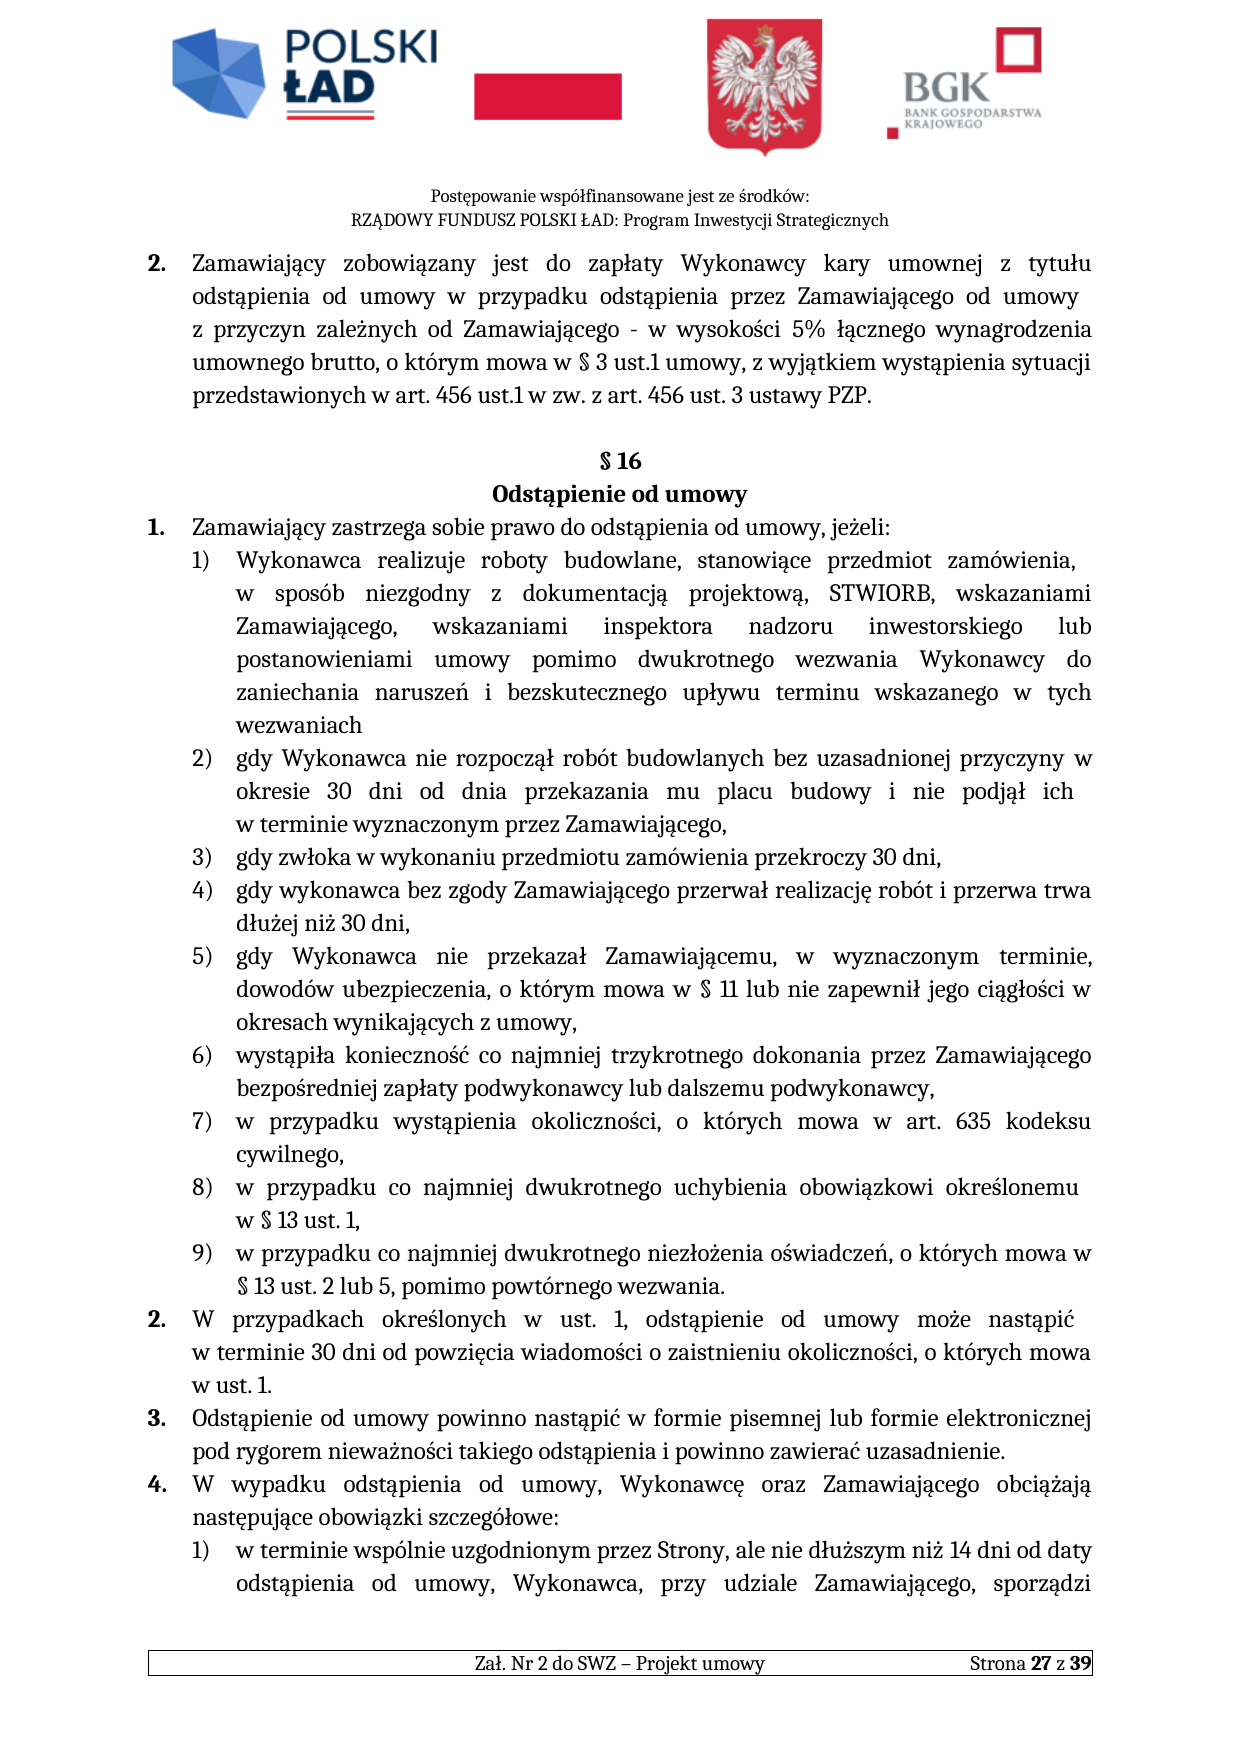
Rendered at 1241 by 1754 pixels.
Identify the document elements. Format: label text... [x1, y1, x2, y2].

list w przypadku co najmniej dwukrotnego uchybienia obowiązkowi określonemu w § 13 ust. 1, [192, 1173, 1093, 1235]
picture [147, 11, 1093, 161]
list Zamawiający zobowiązany jest do zapłaty Wykonawcy kary umownej z tytułu odstąpienia od umowy w przypadku odstąpienia przez Zamawiającego od umowy z przyczyn zależnych od Zamawiającego - w wysokości 5% łącznego wynagrodzenia umownego brutto, o którym mowa w § 3 ust.1 umowy, z wyjątkiem wystąpienia sytuacji przedstawionych w art. 456 ust.1 w zw. z art. 456 ust. 3 ustawy PZP. [148, 248, 1093, 409]
list w przypadku wystąpienia okoliczności, o których mowa w art. 635 kodeksu cywilnego, [192, 1107, 1093, 1169]
list Wykonawca realizuje roboty budowlane, stanowiące przedmiot zamówienia, w sposób niezgodny z dokumentacją projektową, STWIORB, wskazaniami Zamawiającego, wskazaniami inspektora nadzoru inwestorskiego lub postanowieniami umowy pomimo dwukrotnego wezwania Wykonawcy do zaniechania naruszeń i bezskutecznego upływu terminu wskazanego w tych wezwaniach [192, 546, 1093, 739]
list Odstąpienie od umowy powinno nastąpić w formie pisemnej lub formie elektronicznej pod rygorem nieważności takiego odstąpienia i powinno zawierać uzasadnienie. [148, 1404, 1093, 1466]
list W przypadkach określonych w ust. 1, odstąpienie od umowy może nastąpić w terminie 30 dni od powzięcia wiadomości o zaistnieniu okoliczności, o których mowa w ust. 1. [148, 1305, 1093, 1400]
list w przypadku co najmniej dwukrotnego niezłożenia oświadczeń, o których mowa w § 13 ust. 2 lub 5, pomimo powtórnego wezwania. [192, 1239, 1093, 1301]
list gdy wykonawca bez zgody Zamawiającego przerwał realizację robót i przerwa trwa dłużej niż 30 dni, [192, 876, 1093, 938]
list gdy Wykonawca nie przekazał Zamawiającemu, w wyznaczonym terminie, dowodów ubezpieczenia, o którym mowa w § 11 lub nie zapewnił jego ciągłości w okresach wynikających z umowy, [192, 942, 1093, 1037]
list Zamawiający zastrzega sobie prawo do odstąpienia od umowy, jeżeli: [148, 513, 1093, 541]
text Odstąpienie od umowy [148, 480, 1093, 508]
list wystąpiła konieczność co najmniej trzykrotnego dokonania przez Zamawiającego bezpośredniej zapłaty podwykonawcy lub dalszemu podwykonawcy, [192, 1041, 1093, 1103]
list gdy Wykonawca nie rozpoczął robót budowlanych bez uzasadnionej przyczyny w okresie 30 dni od dnia przekazania mu placu budowy i nie podjął ich w terminie wyznaczonym przez Zamawiającego, [192, 744, 1093, 839]
text § 16 [148, 447, 1093, 475]
list gdy zwłoka w wykonaniu przedmiotu zamówienia przekroczy 30 dni, [192, 843, 1093, 872]
list W wypadku odstąpienia od umowy, Wykonawcę oraz Zamawiającego obciążają następujące obowiązki szczegółowe: [148, 1470, 1093, 1532]
